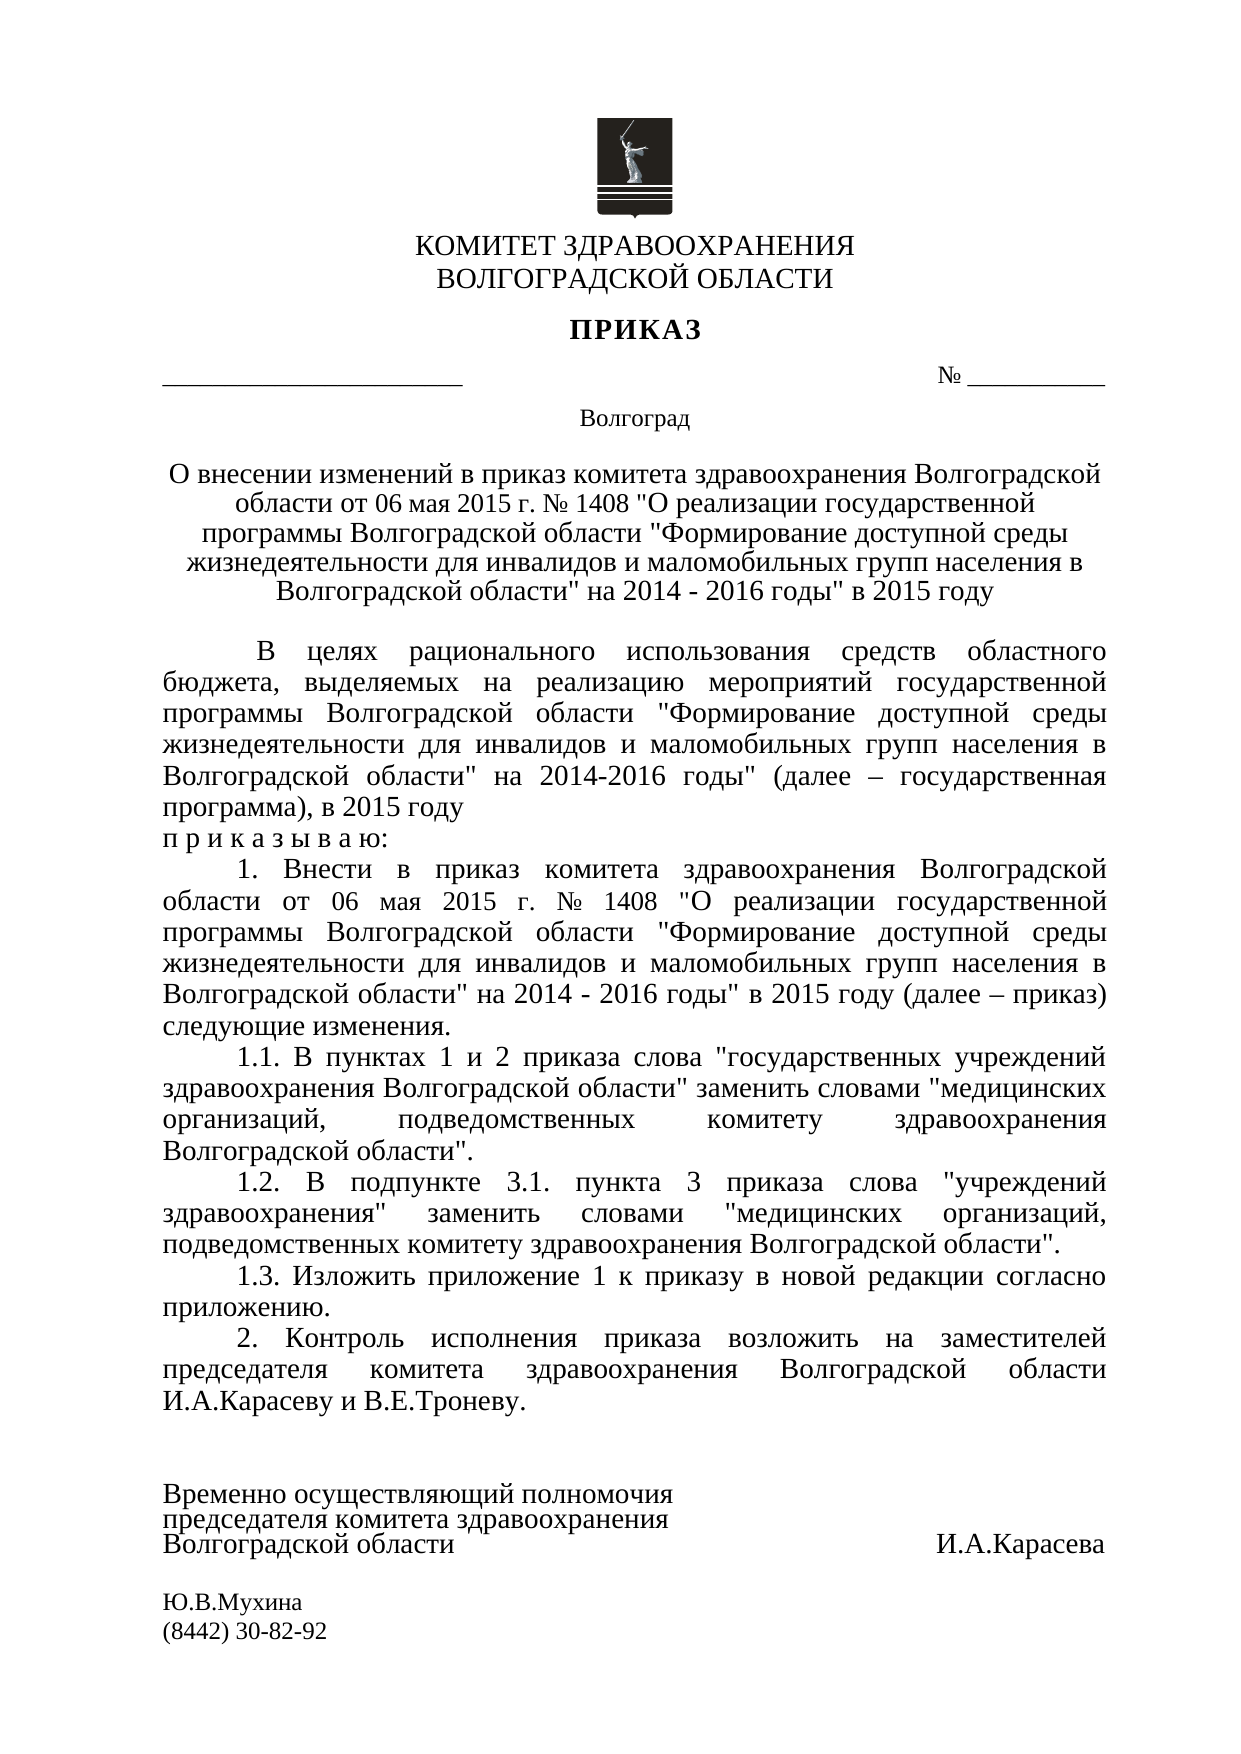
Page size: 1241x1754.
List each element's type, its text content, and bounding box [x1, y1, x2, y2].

text В целях рационального использования средств областного бюджета, выделяемых на реализацию мероприятий государственной программы Волгоградской области "Формирование доступной среды жизнедеятельности для инвалидов и маломобильных групп населения в Волгоградской области" на 2014-2016 годы" (далее – государственная программа), в 2015 году [162, 635, 1107, 822]
text 1.3. Изложить приложение 1 к приказу в новой редакции согласно приложению. [162, 1260, 1107, 1322]
text Ю.В.Мухина [162, 1587, 1107, 1616]
text 1. Внести в приказ комитета здравоохранения Волгоградской области от 06 мая 2015 г. № 1408 "О реализации государственной программы Волгоградской области "Формирование доступной среды жизнедеятельности для инвалидов и маломобильных групп населения в Волгоградской области" на 2014 - 2016 годы" в 2015 году (далее – приказ) следующие изменения. [162, 854, 1107, 1041]
text Волгоград [162, 403, 1107, 432]
text О внесении изменений в приказ комитета здравоохранения Волгоградской области от 06 мая 2015 г. № 1408 "О реализации государственной программы Волгоградской области "Формирование доступной среды жизнедеятельности для инвалидов и маломобильных групп населения в Волгоградской области" на 2014 - 2016 годы" в 2015 году [162, 460, 1107, 606]
text 1.1. В пунктах 1 и 2 приказа слова "государственных учреждений здравоохранения Волгоградской области" заменить словами "медицинских организаций, подведомственных комитету здравоохранения Волгоградской области". [162, 1041, 1107, 1166]
title 2. Контроль исполнения приказа возложить на заместителей председателя комитета здравоохранения Волгоградской области И.А.Карасеву и В.Е.Троневу. [162, 1322, 1107, 1416]
text (8442) 30-82-92 [162, 1616, 1107, 1644]
title Волгоградской области И.А.Карасева [162, 1533, 1107, 1558]
text ________________________ № ___________ [162, 360, 1107, 388]
title председателя комитета здравоохранения [162, 1508, 1107, 1533]
text 1.2. В подпункте 3.1. пункта 3 приказа слова "учреждений здравоохранения" заменить словами "медицинских организаций, подведомственных комитету здравоохранения Волгоградской области". [162, 1166, 1107, 1260]
title Временно осуществляющий полномочия [162, 1483, 1107, 1508]
text п р и к а з ы в а ю: [162, 822, 1107, 854]
